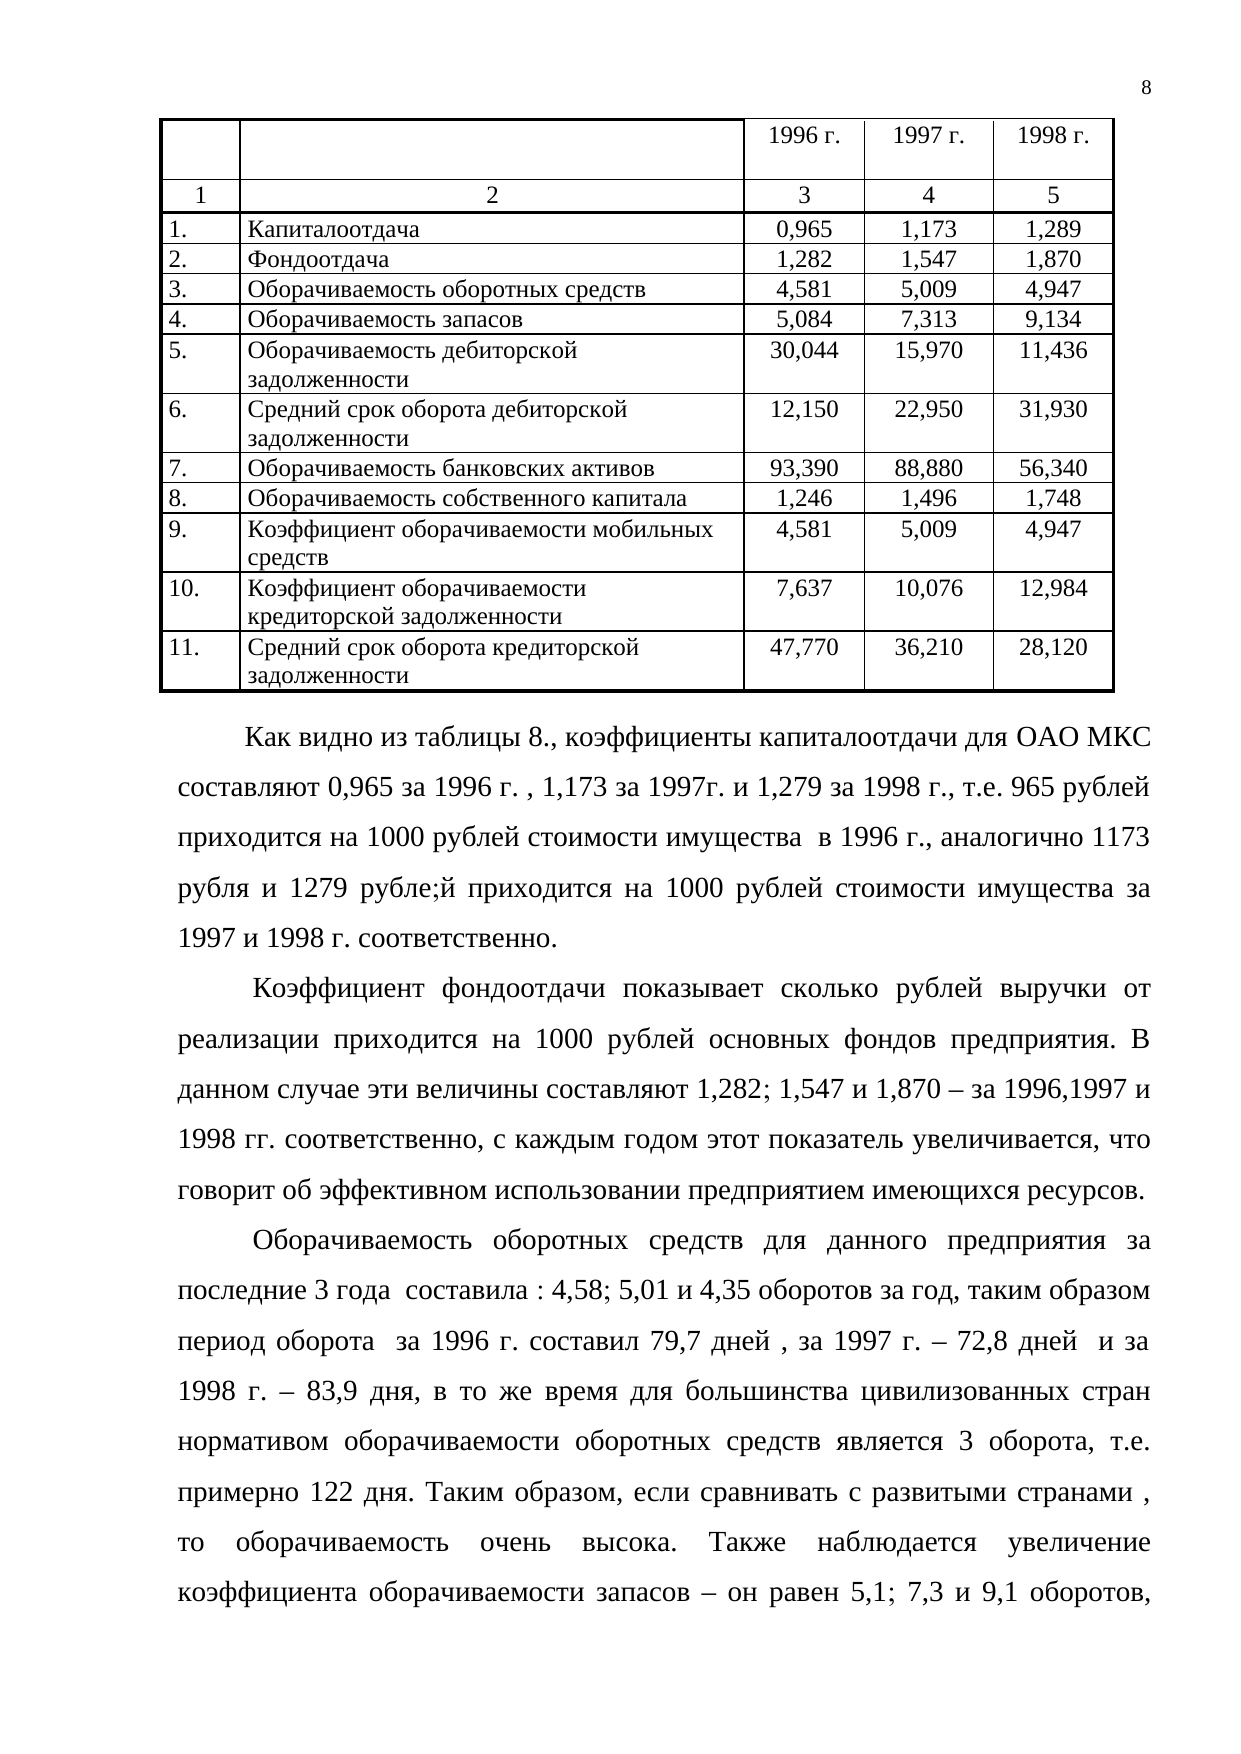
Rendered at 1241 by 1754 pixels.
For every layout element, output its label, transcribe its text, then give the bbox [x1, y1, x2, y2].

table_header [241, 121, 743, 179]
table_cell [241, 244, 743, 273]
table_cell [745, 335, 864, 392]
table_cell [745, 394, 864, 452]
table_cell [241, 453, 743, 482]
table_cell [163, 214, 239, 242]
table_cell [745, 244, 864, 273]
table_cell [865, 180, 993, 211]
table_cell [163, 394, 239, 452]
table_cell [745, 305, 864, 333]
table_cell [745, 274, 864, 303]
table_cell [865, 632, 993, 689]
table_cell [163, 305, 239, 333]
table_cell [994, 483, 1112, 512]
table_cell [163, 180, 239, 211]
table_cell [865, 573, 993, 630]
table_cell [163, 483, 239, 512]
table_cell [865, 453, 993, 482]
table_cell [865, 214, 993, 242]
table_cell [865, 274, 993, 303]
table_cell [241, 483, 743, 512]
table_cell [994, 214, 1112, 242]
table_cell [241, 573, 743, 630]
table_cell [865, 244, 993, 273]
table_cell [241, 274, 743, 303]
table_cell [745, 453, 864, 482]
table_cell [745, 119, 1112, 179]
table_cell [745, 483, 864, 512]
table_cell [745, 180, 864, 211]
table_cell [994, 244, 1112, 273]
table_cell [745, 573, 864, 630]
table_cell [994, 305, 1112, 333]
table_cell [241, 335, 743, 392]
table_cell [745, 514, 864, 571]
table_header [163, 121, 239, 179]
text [177, 1222, 1152, 1608]
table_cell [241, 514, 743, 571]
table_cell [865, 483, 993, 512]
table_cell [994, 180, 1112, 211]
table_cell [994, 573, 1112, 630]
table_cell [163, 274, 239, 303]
text Как видно из таблицы 8., коэффициенты капиталоотдачи для оао мкс составляют 0,965 за 1996 г. , 1,173 за 1997г. и 1,279 за 1998 г., т.е. 965 рублей приходится на 1000 рублей стоимости имущества в 1996 г., аналогично 1173 рубля и 1279 рублей приходится на 1000 рублей стоимости имущества за 1997 и 1998 г. соответственно. [177, 719, 1152, 954]
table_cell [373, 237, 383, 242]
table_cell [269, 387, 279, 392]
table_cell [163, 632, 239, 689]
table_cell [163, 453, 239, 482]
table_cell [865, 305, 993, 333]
text Коэффициент фондоотдачи показывает сколько рублей выручки от реализации приходится на 1000 рублей основных фондов предприятия. В данном случае эти величины составляют 1,282 1,547 и 1,870 – за 1996,1997 и 1998 гг. соответственно, с каждым годом этот показатель увеличивается, что говорит об эффективном использовании предприятием имеющихся ресурсов. [177, 970, 1152, 1205]
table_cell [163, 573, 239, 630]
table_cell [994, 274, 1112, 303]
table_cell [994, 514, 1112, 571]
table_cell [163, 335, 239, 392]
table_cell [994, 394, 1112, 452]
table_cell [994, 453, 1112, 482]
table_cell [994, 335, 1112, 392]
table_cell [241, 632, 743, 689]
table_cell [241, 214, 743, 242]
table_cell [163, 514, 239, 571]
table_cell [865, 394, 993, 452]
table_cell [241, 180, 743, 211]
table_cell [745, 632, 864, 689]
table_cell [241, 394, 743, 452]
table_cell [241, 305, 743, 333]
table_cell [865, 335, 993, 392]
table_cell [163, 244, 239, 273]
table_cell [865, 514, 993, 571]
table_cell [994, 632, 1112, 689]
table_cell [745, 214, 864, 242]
